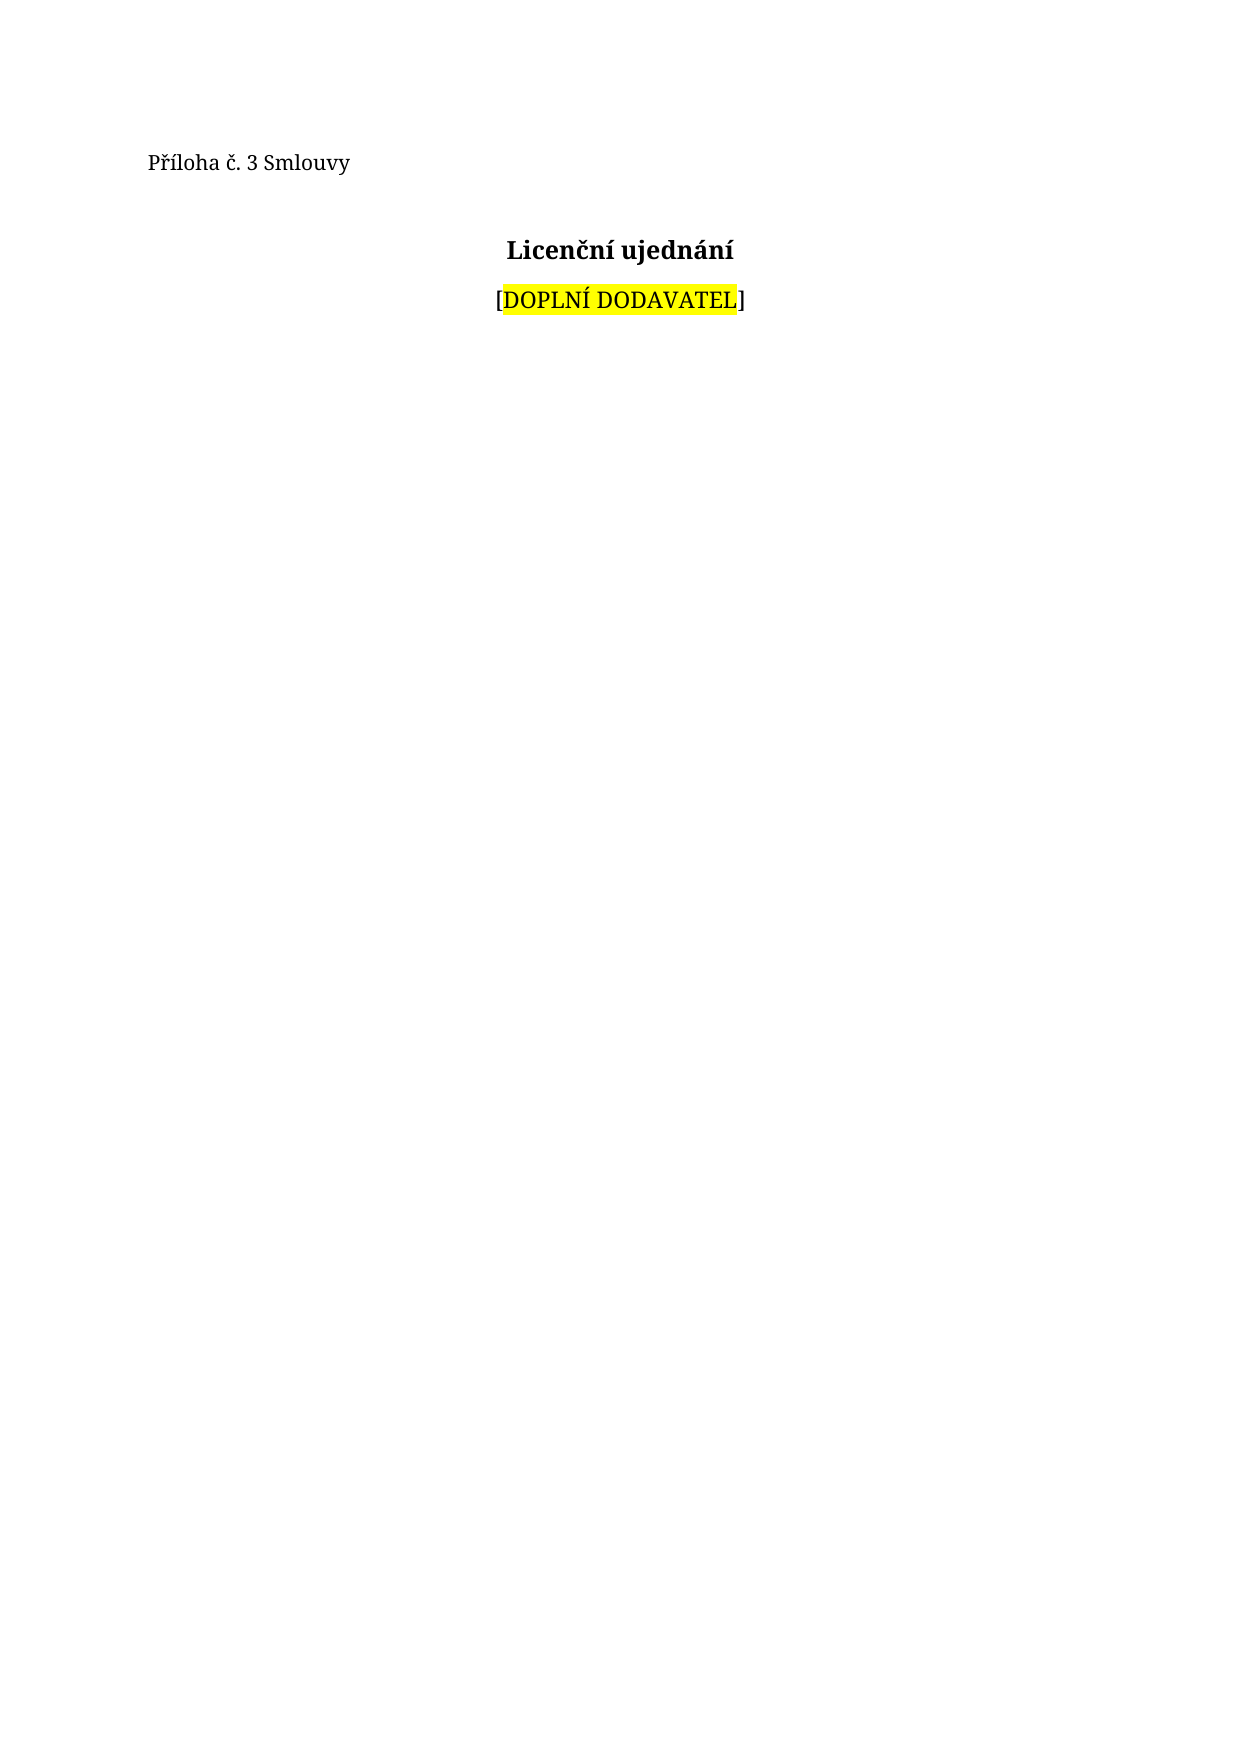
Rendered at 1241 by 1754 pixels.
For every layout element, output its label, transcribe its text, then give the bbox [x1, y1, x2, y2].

text [DOPLNÍ DODAVATEL] [737, 284, 1093, 315]
text Licenční ujednání [148, 233, 1093, 267]
text [DOPLNÍ DODAVATEL] [148, 284, 503, 315]
text Příloha č. 3 Smlouvy [148, 148, 1093, 176]
